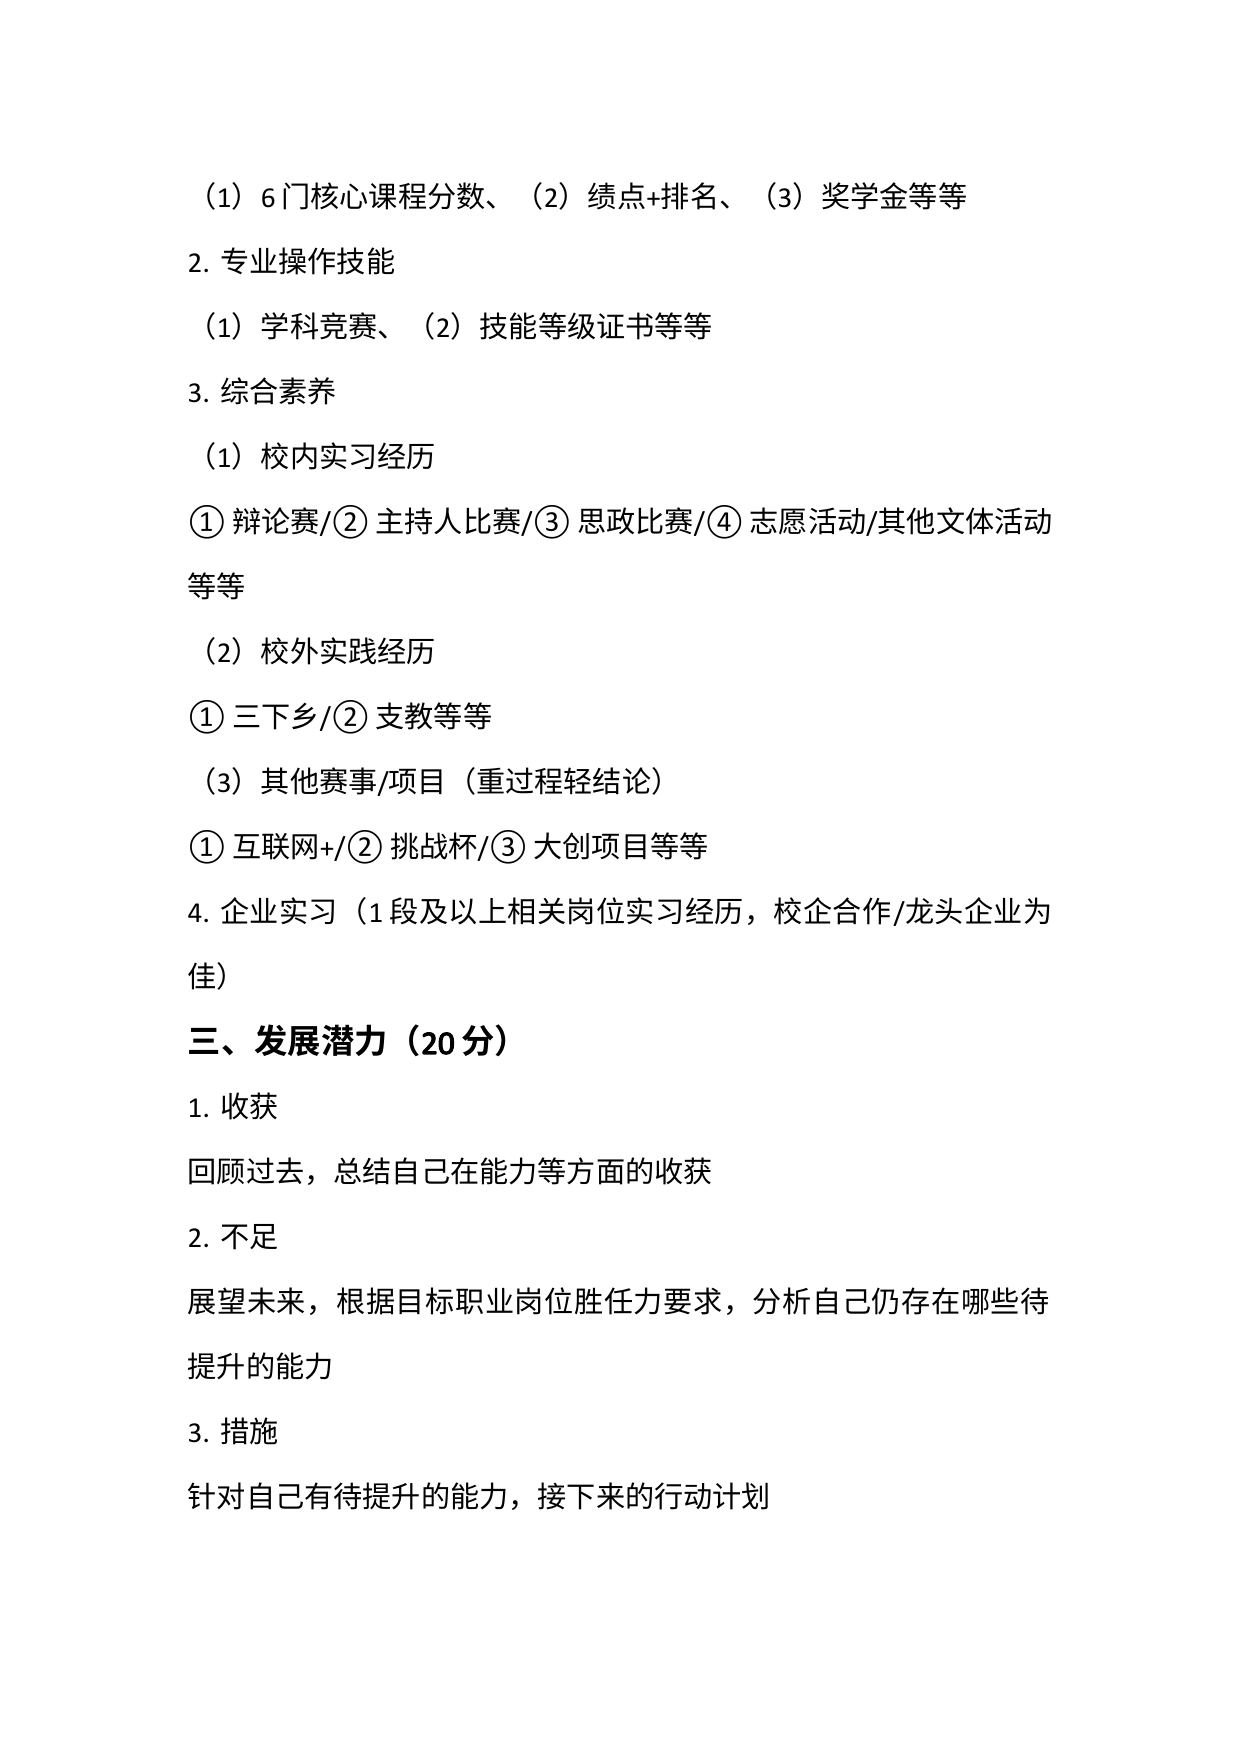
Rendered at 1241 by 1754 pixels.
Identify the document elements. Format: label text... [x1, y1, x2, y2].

list 展望未来，根据目标职业岗位胜任力要求，分析自己仍存在哪些待提升的能力 [187, 1267, 1053, 1397]
list （1）6门核心课程分数、（2）绩点+排名、（3）奖学金等等 [187, 162, 1053, 227]
list 校外实践经历 [187, 617, 1053, 682]
list 综合素养 [187, 357, 1053, 422]
list ①三下乡/②支教等等 [187, 682, 1053, 747]
list 收获 [187, 1072, 1053, 1137]
list 回顾过去，总结自己在能力等方面的收获 [187, 1137, 1053, 1202]
list ①互联网+/②挑战杯/③大创项目等等 [187, 812, 1053, 877]
list 校内实习经历 [187, 422, 1053, 487]
list 学科竞赛、（2）技能等级证书等等 [187, 292, 1053, 357]
list ①辩论赛/②主持人比赛/③思政比赛/④志愿活动/其他文体活动等等 [187, 487, 1053, 617]
list 专业操作技能 [187, 227, 1053, 292]
list 针对自己有待提升的能力，接下来的行动计划 [187, 1462, 1053, 1527]
list 不足 [187, 1202, 1053, 1267]
list 企业实习（1段及以上相关岗位实习经历，校企合作/龙头企业为佳） [187, 877, 1053, 1007]
list 其他赛事/项目（重过程轻结论） [187, 747, 1053, 812]
list 措施 [187, 1397, 1053, 1462]
list 发展潜力（20分） [187, 1007, 1053, 1072]
